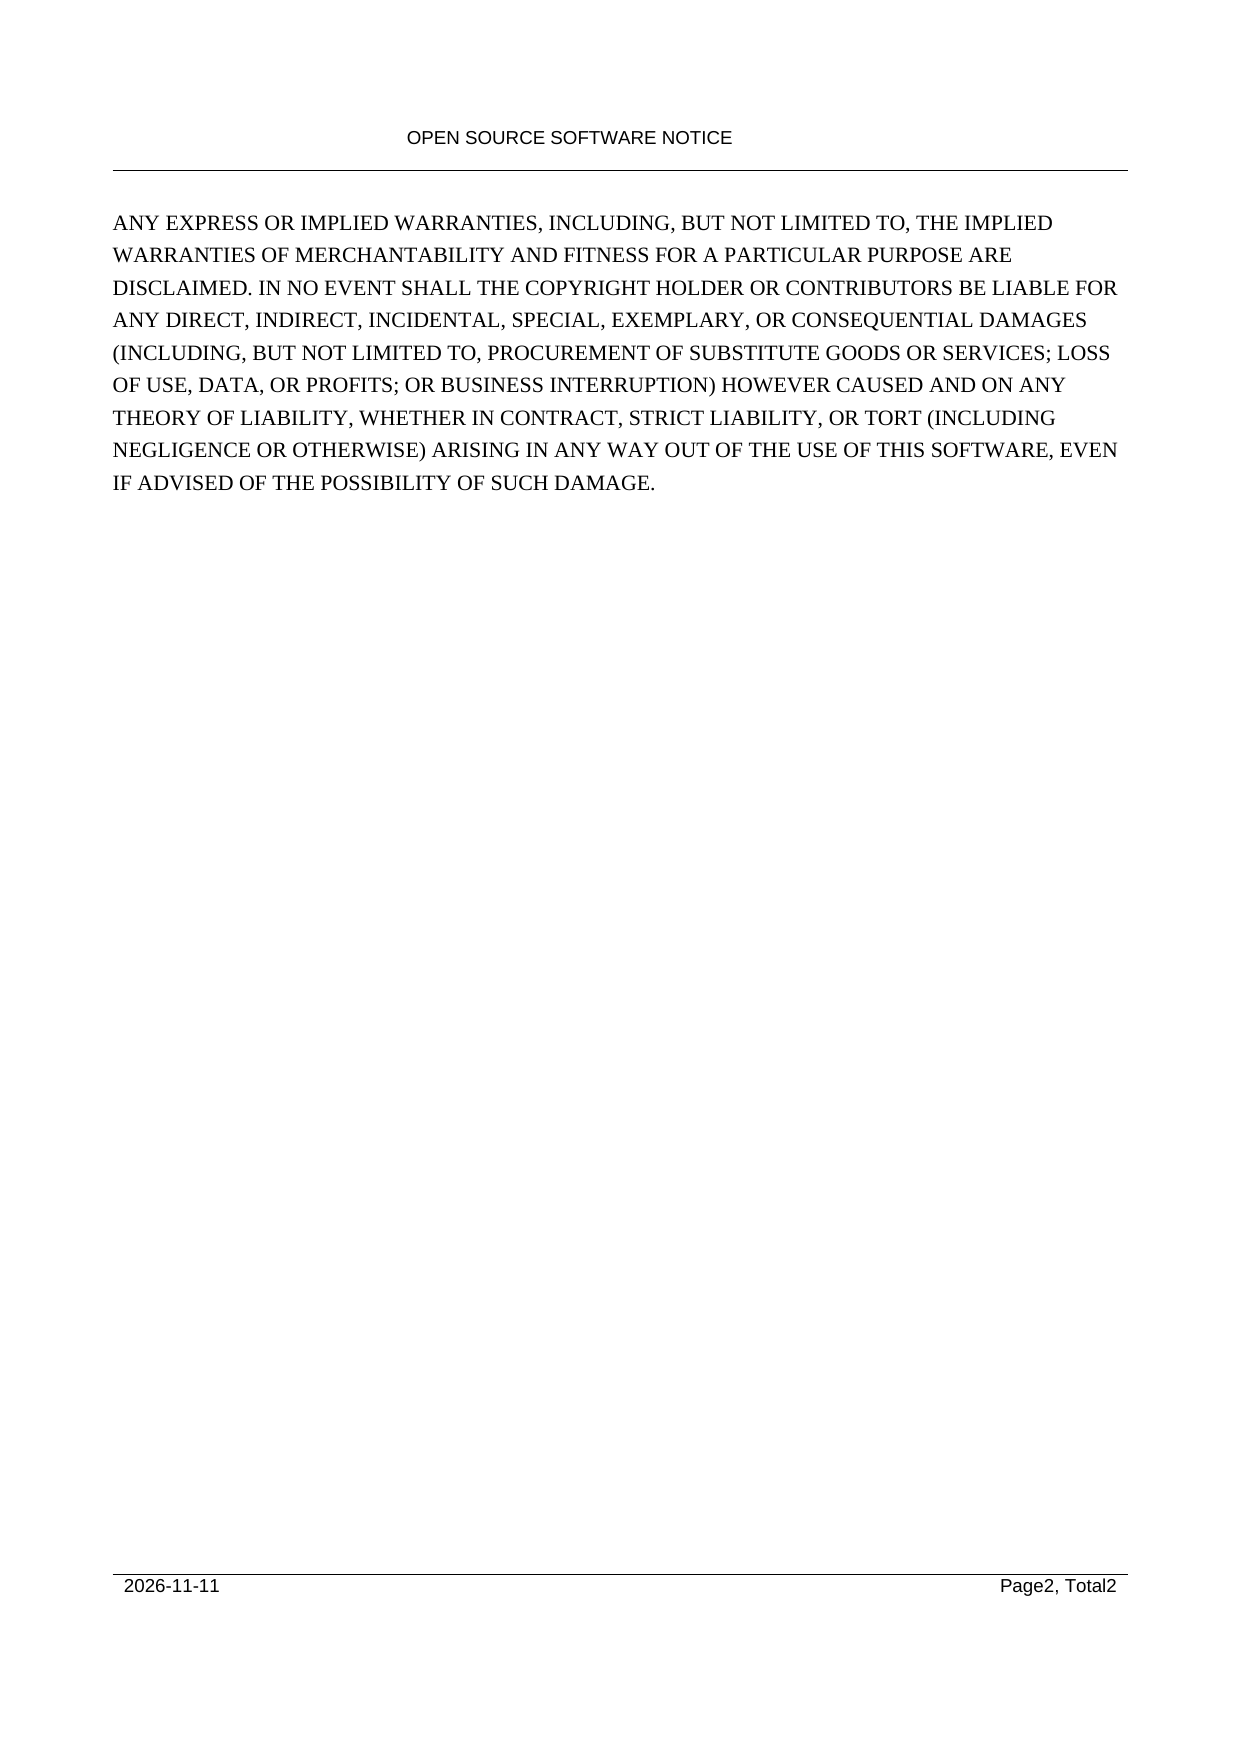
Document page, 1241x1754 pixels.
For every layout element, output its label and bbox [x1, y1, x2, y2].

text [112, 206, 1128, 531]
